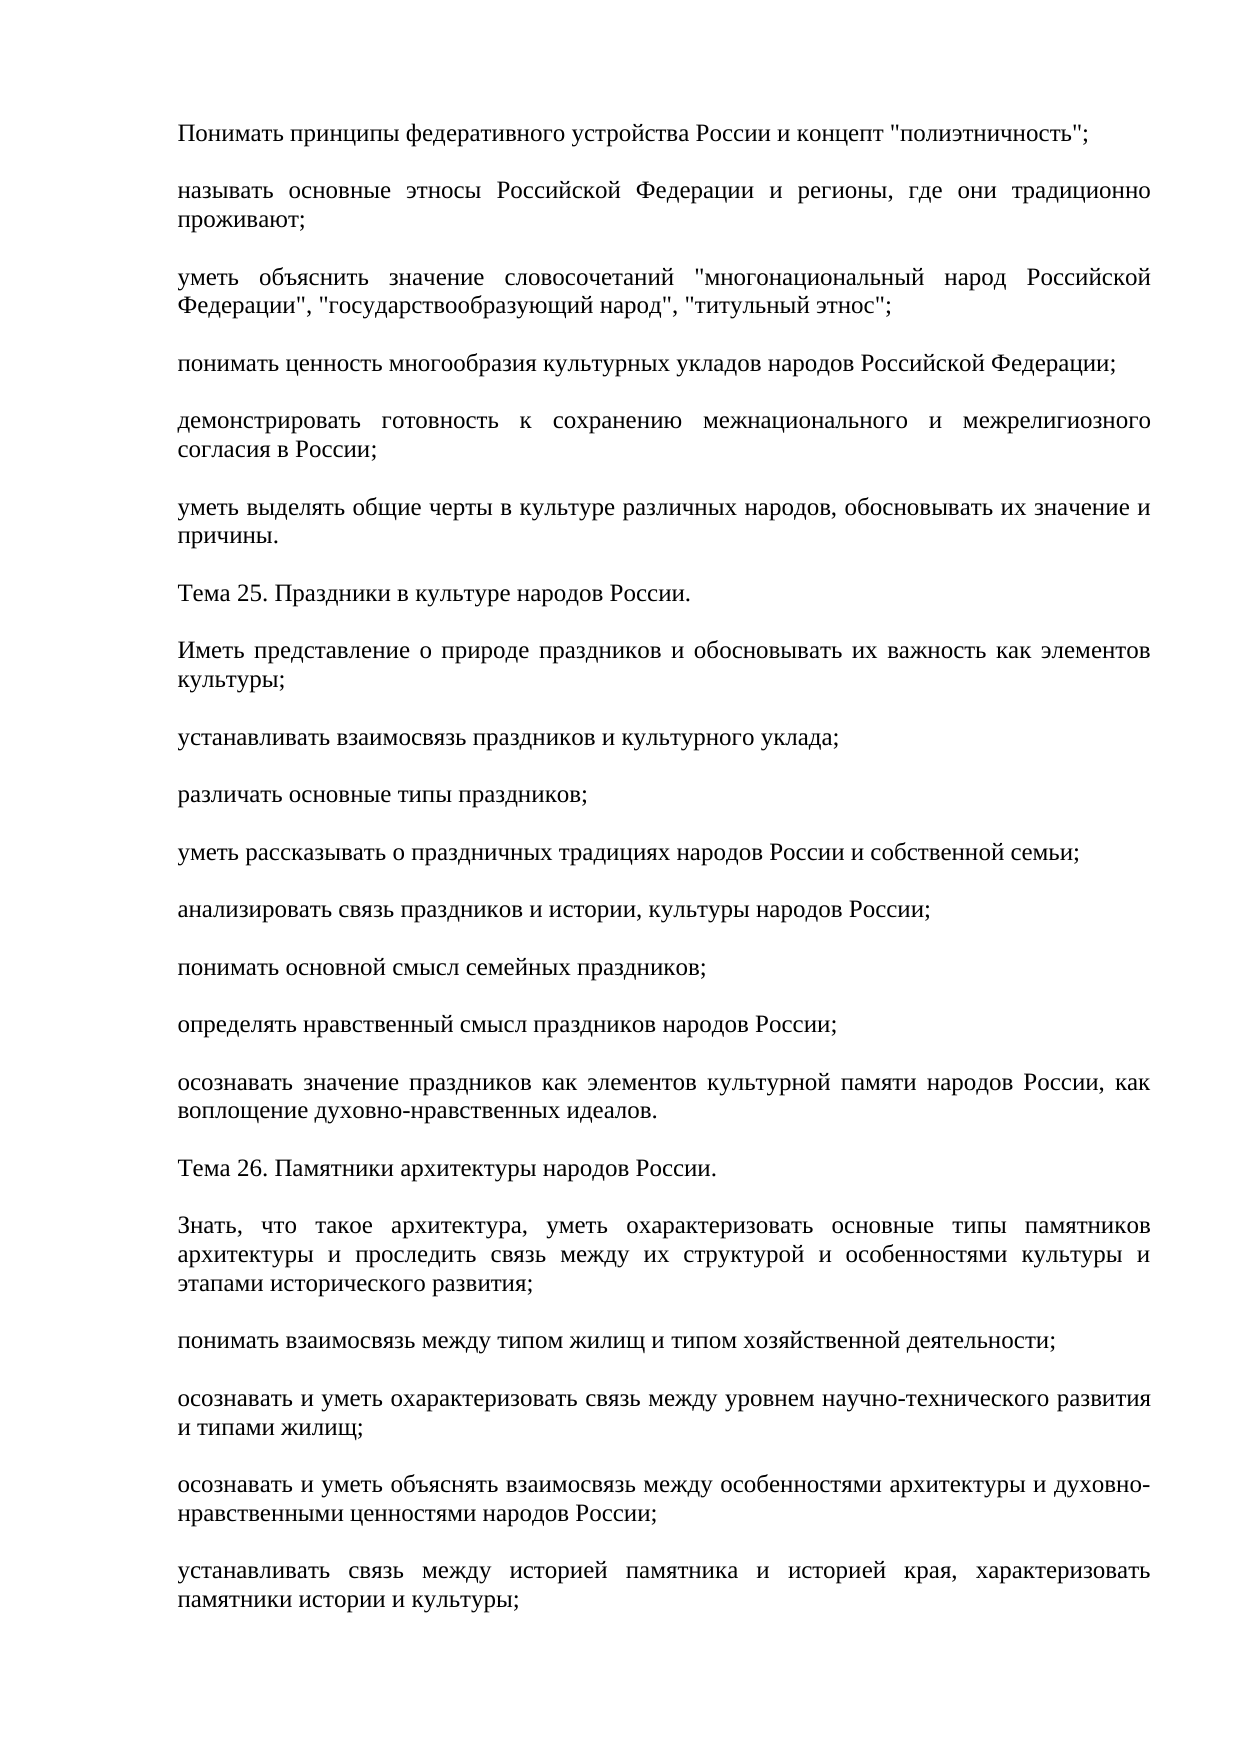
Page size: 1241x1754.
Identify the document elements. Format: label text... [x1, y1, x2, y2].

text демонстрировать готовность к сохранению межнационального и межрелигиозного согласия в России; [177, 377, 1152, 463]
text понимать ценность многообразия культурных укладов народов Российской Федерации; [177, 319, 1152, 377]
text Тема 26. Памятники архитектуры народов России. [177, 1124, 1152, 1182]
text уметь рассказывать о праздничных традициях народов России и собственной семьи; [177, 808, 1152, 866]
text осознавать и уметь объяснять взаимосвязь между особенностями архитектуры и духовно-нравственными ценностями народов России; [177, 1441, 1152, 1527]
text анализировать связь праздников и истории, культуры народов России; [177, 866, 1152, 923]
text понимать взаимосвязь между типом жилищ и типом хозяйственной деятельности; [177, 1297, 1152, 1354]
text уметь выделять общие черты в культуре различных народов, обосновывать их значение и причины. [177, 463, 1152, 549]
text уметь объяснить значение словосочетаний "многонациональный народ Российской Федерации", "государствообразующий народ", "титульный этнос"; [177, 233, 1152, 319]
text понимать основной смысл семейных праздников; [177, 923, 1152, 981]
text Иметь представление о природе праздников и обосновывать их важность как элементов культуры; [177, 607, 1152, 693]
text Знать, что такое архитектура, уметь охарактеризовать основные типы памятников архитектуры и проследить связь между их структурой и особенностями культуры и этапами исторического развития; [177, 1182, 1152, 1297]
text определять нравственный смысл праздников народов России; [177, 981, 1152, 1038]
text устанавливать связь между историей памятника и историей края, характеризовать памятники истории и культуры; [177, 1527, 1152, 1613]
text осознавать значение праздников как элементов культурной памяти народов России, как воплощение духовно-нравственных идеалов. [177, 1038, 1152, 1124]
text различать основные типы праздников; [177, 751, 1152, 808]
text называть основные этносы Российской Федерации и регионы, где они традиционно проживают; [177, 147, 1152, 233]
text осознавать и уметь охарактеризовать связь между уровнем научно-технического развития и типами жилищ; [177, 1354, 1152, 1441]
text Тема 25. Праздники в культуре народов России. [177, 549, 1152, 607]
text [177, 118, 1152, 147]
text устанавливать взаимосвязь праздников и культурного уклада; [177, 693, 1152, 751]
